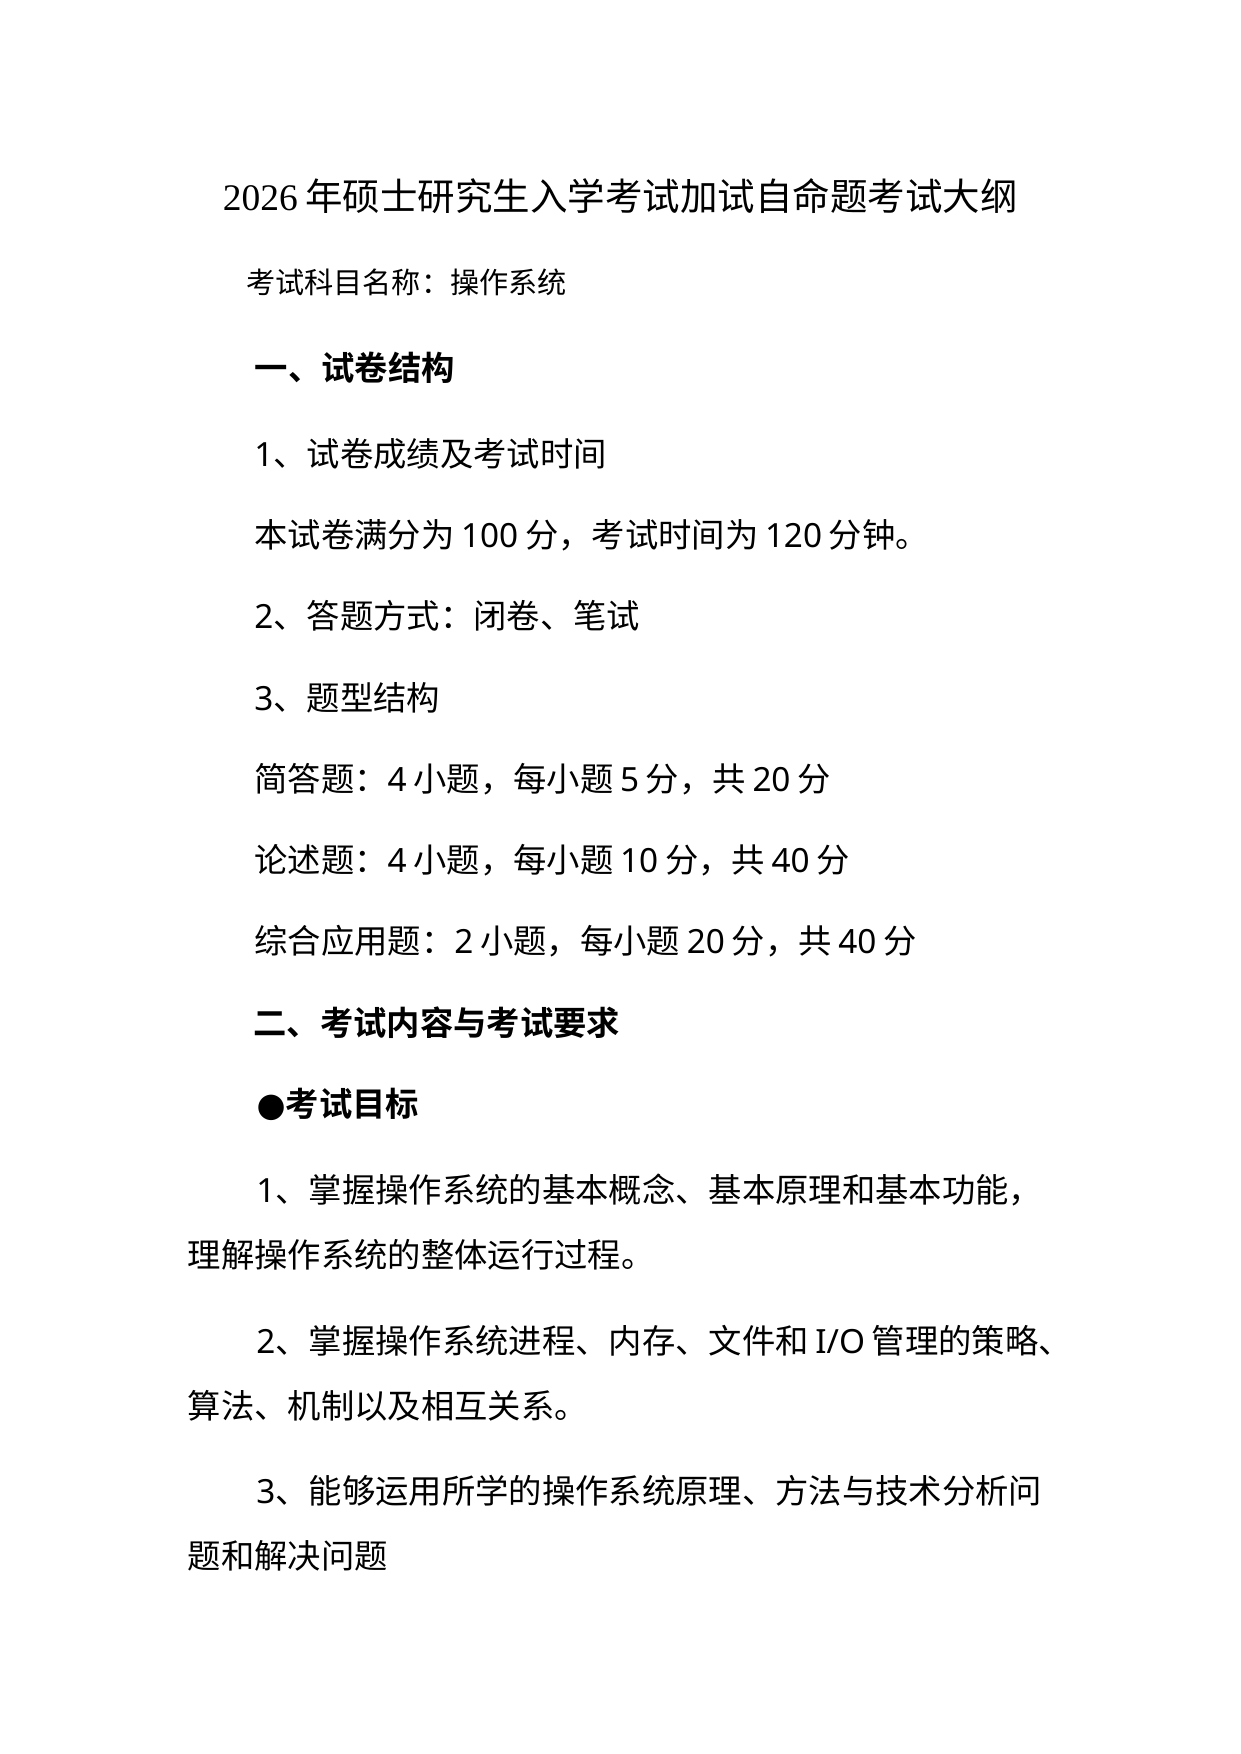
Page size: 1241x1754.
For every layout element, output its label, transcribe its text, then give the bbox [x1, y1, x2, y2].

text 2、掌握操作系统进程、内存、文件和I/O管理的策略、算法、机制以及相互关系。 [187, 1306, 1053, 1436]
text 二、考试内容与考试要求 [187, 988, 1053, 1053]
text 1、试卷成绩及考试时间 [187, 419, 1053, 484]
text 3、题型结构 [187, 663, 1053, 728]
text 一、试卷结构 [187, 334, 1053, 399]
text 简答题：4小题，每小题5分，共20分 [187, 744, 1053, 809]
text 本试卷满分为100分，考试时间为120分钟。 [187, 501, 1053, 566]
text 2、答题方式：闭卷、笔试 [187, 582, 1053, 647]
text 3、能够运用所学的操作系统原理、方法与技术分析问题和解决问题 [187, 1457, 1053, 1587]
text 考试科目名称：操作系统 [187, 248, 1053, 313]
text ●考试目标 [187, 1069, 1053, 1134]
text 2026年硕士研究生入学考试加试自命题考试大纲 [187, 162, 1053, 227]
text 论述题：4小题，每小题10分，共40分 [187, 826, 1053, 891]
text 1、掌握操作系统的基本概念、基本原理和基本功能，理解操作系统的整体运行过程。 [187, 1155, 1053, 1285]
text 综合应用题：2小题，每小题20分，共40分 [187, 907, 1053, 972]
